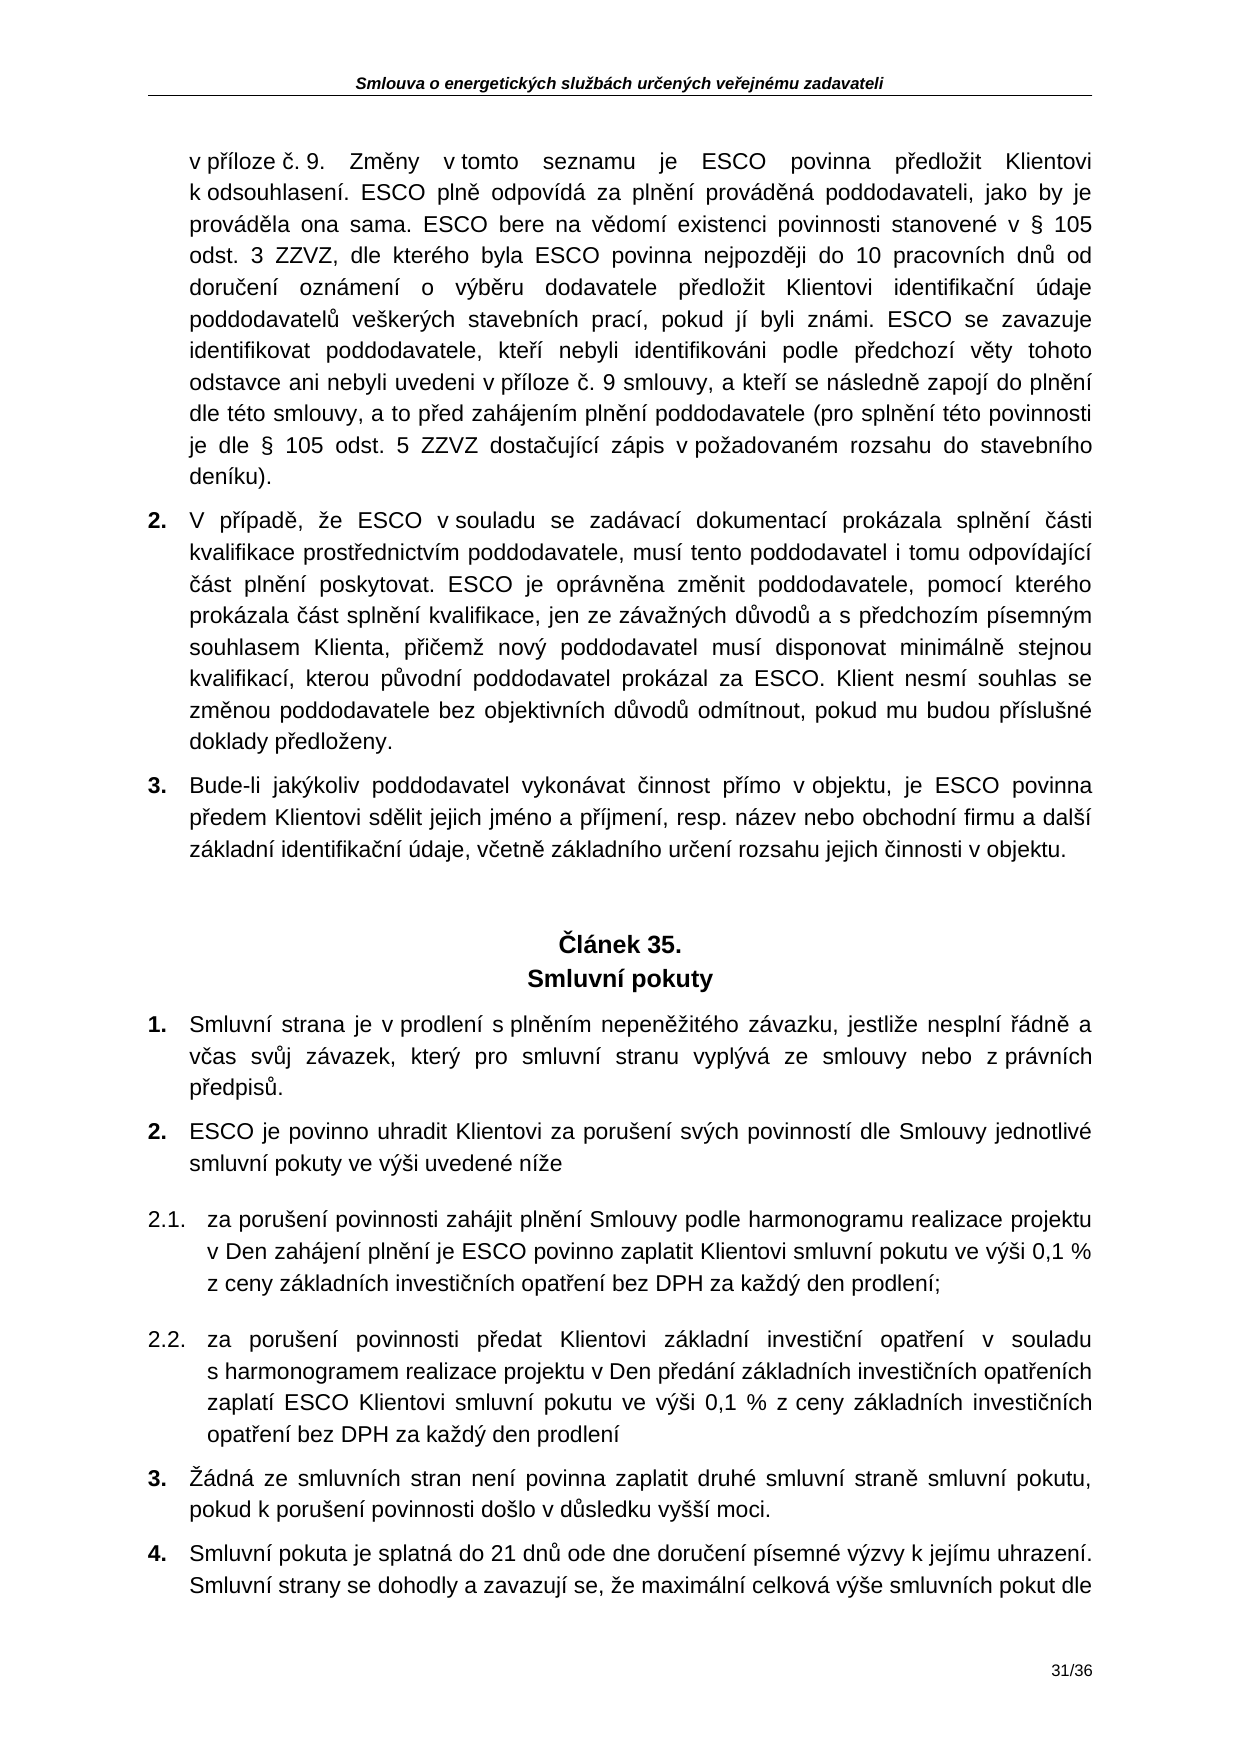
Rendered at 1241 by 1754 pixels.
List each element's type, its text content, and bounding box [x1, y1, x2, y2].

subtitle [148, 1540, 1092, 1598]
subtitle Žádná ze smluvních stran není povinna zaplatit druhé smluvní straně smluvní pokutu, pokud k porušení povinnosti došlo v důsledku vyšší moci. [148, 1465, 1092, 1523]
subtitle Smluvní strana je v prodlení s plněním nepeněžitého závazku, jestliže nesplní řádně a včas svůj závazek, který pro smluvní stranu vyplývá ze smlouvy nebo z právních předpisů. [148, 1011, 1092, 1101]
subtitle Bude-li jakýkoliv poddodavatel vykonávat činnost přímo v objektu, je ESCO povinna předem Klientovi sdělit jejich jméno a příjmení, resp. název nebo obchodní firmu a další základní identifikační údaje, včetně základního určení rozsahu jejich činnosti v objektu. [148, 772, 1092, 862]
subtitle Smluvní pokuty [148, 929, 1092, 993]
subtitle ESCO je povinno uhradit Klientovi za porušení svých povinností dle Smlouvy jednotlivé smluvní pokuty ve výši uvedené níže [148, 1118, 1092, 1176]
subtitle V případě, že ESCO v souladu se zadávací dokumentací prokázala splnění části kvalifikace prostřednictvím poddodavatele, musí tento poddodavatel i tomu odpovídající část plnění poskytovat. ESCO je oprávněna změnit poddodavatele, pomocí kterého prokázala část splnění kvalifikace, jen ze závažných důvodů a s předchozím písemným souhlasem Klienta, přičemž nový poddodavatel musí disponovat minimálně stejnou kvalifikací, kterou původní poddodavatel prokázal za ESCO. Klient nesmí souhlas se změnou poddodavatele bez objektivních důvodů odmítnout, pokud mu budou příslušné doklady předloženy. [148, 507, 1092, 755]
subtitle za porušení povinnosti zahájit plnění Smlouvy podle harmonogramu realizace projektu v Den zahájení plnění je ESCO povinno zaplatit Klientovi smluvní pokutu ve výši 0,1 % z ceny základních investičních opatření bez DPH za každý den prodlení; [148, 1206, 1092, 1296]
subtitle za porušení povinnosti předat Klientovi základní investiční opatření v souladu s harmonogramem realizace projektu v Den předání základních investičních opatřeních zaplatí ESCO Klientovi smluvní pokutu ve výši 0,1 % z ceny základních investičních opatření bez DPH za každý den prodlení [148, 1326, 1092, 1447]
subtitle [148, 148, 1092, 490]
